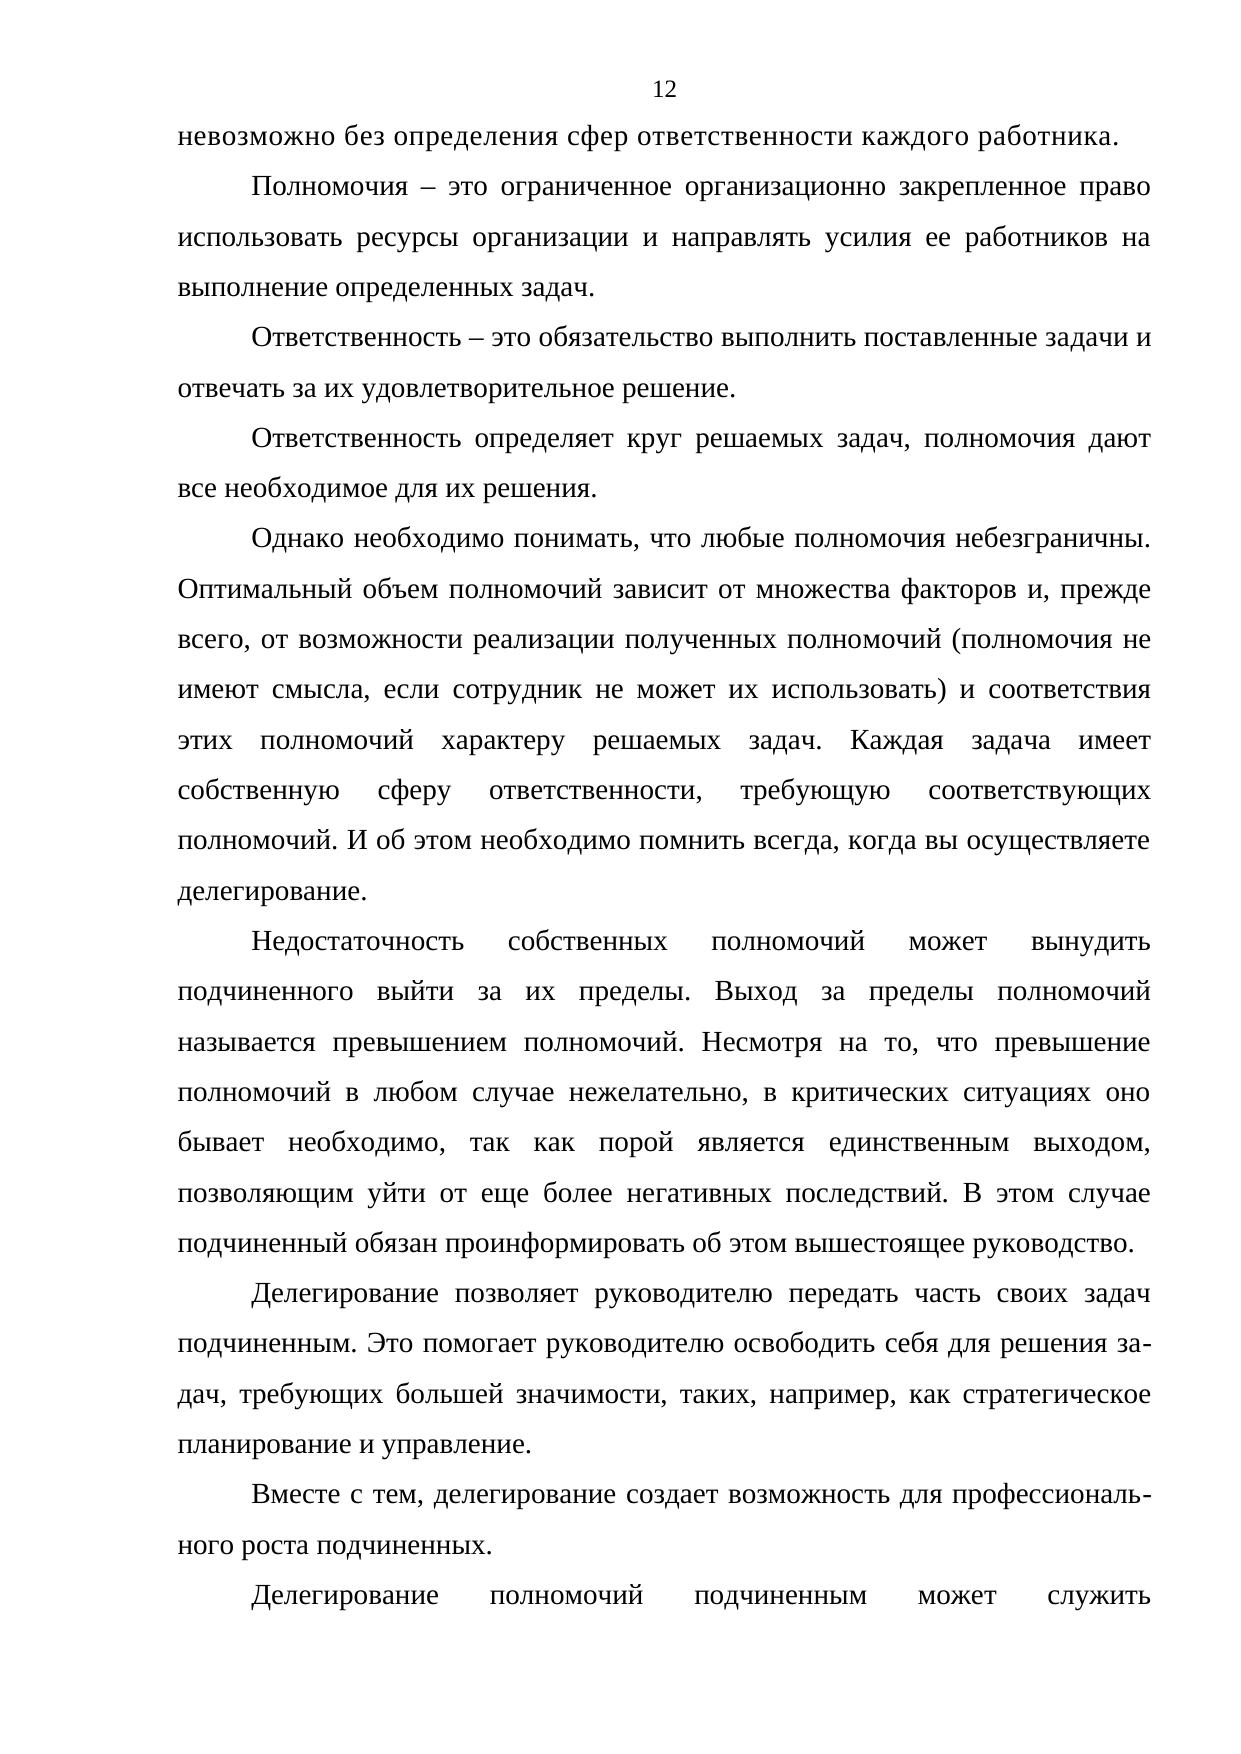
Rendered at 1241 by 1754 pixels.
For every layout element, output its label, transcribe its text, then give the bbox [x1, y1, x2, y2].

text Ответственность определяет круг решаемых задач, полномочия дают все необходимое для их решения. [177, 420, 1152, 504]
text Делегирование позволяет руководителю передать часть своих задач подчиненным. Это помогает руководителю освободить себя для решения задач, требующих большей значимости, таких, например, как стратегическое планирование и управление. [177, 1275, 1152, 1460]
text Ответственность – это обязательство выполнить поставленные задачи и отвечать за их удовлетворительное решение. [177, 319, 1152, 403]
text Полномочия – это ограниченное организационно закрепленное право использовать ресурсы организации и направлять усилия ее работников на выполнение определенных задач. [177, 168, 1152, 303]
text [177, 1577, 1152, 1611]
text Недостаточность собственных полномочий может вынудить подчиненного выйти за их пределы. Выход за пределы полномочий называется превышением полномочий. Несмотря на то, что превышение полномочий в любом случае нежелательно, в критических ситуациях оно бывает необходимо, так как порой является единственным выходом, позволяющим уйти от еще более негативных последствий. В этом случае подчиненный обязан проинформировать об этом вышестоящее руководство. [177, 923, 1152, 1258]
text Однако необходимо понимать, что любые полномочия небезграничны. Оптимальный объем полномочий зависит от множества факторов и, прежде всего, от возможности реализации полученных полномочий (полномочия не имеют смысла, если сотрудник не может их использовать) и соответствия этих полномочий характеру решаемых задач. Каждая задача имеет собственную сферу ответственности, требующую соответствующих полномочий. И об этом необходимо помнить всегда, когда вы осуществляете делегирование. [177, 521, 1152, 906]
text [177, 118, 1152, 152]
text Вместе с тем, делегирование создает возможность для профессионального роста подчиненных. [177, 1477, 1152, 1560]
